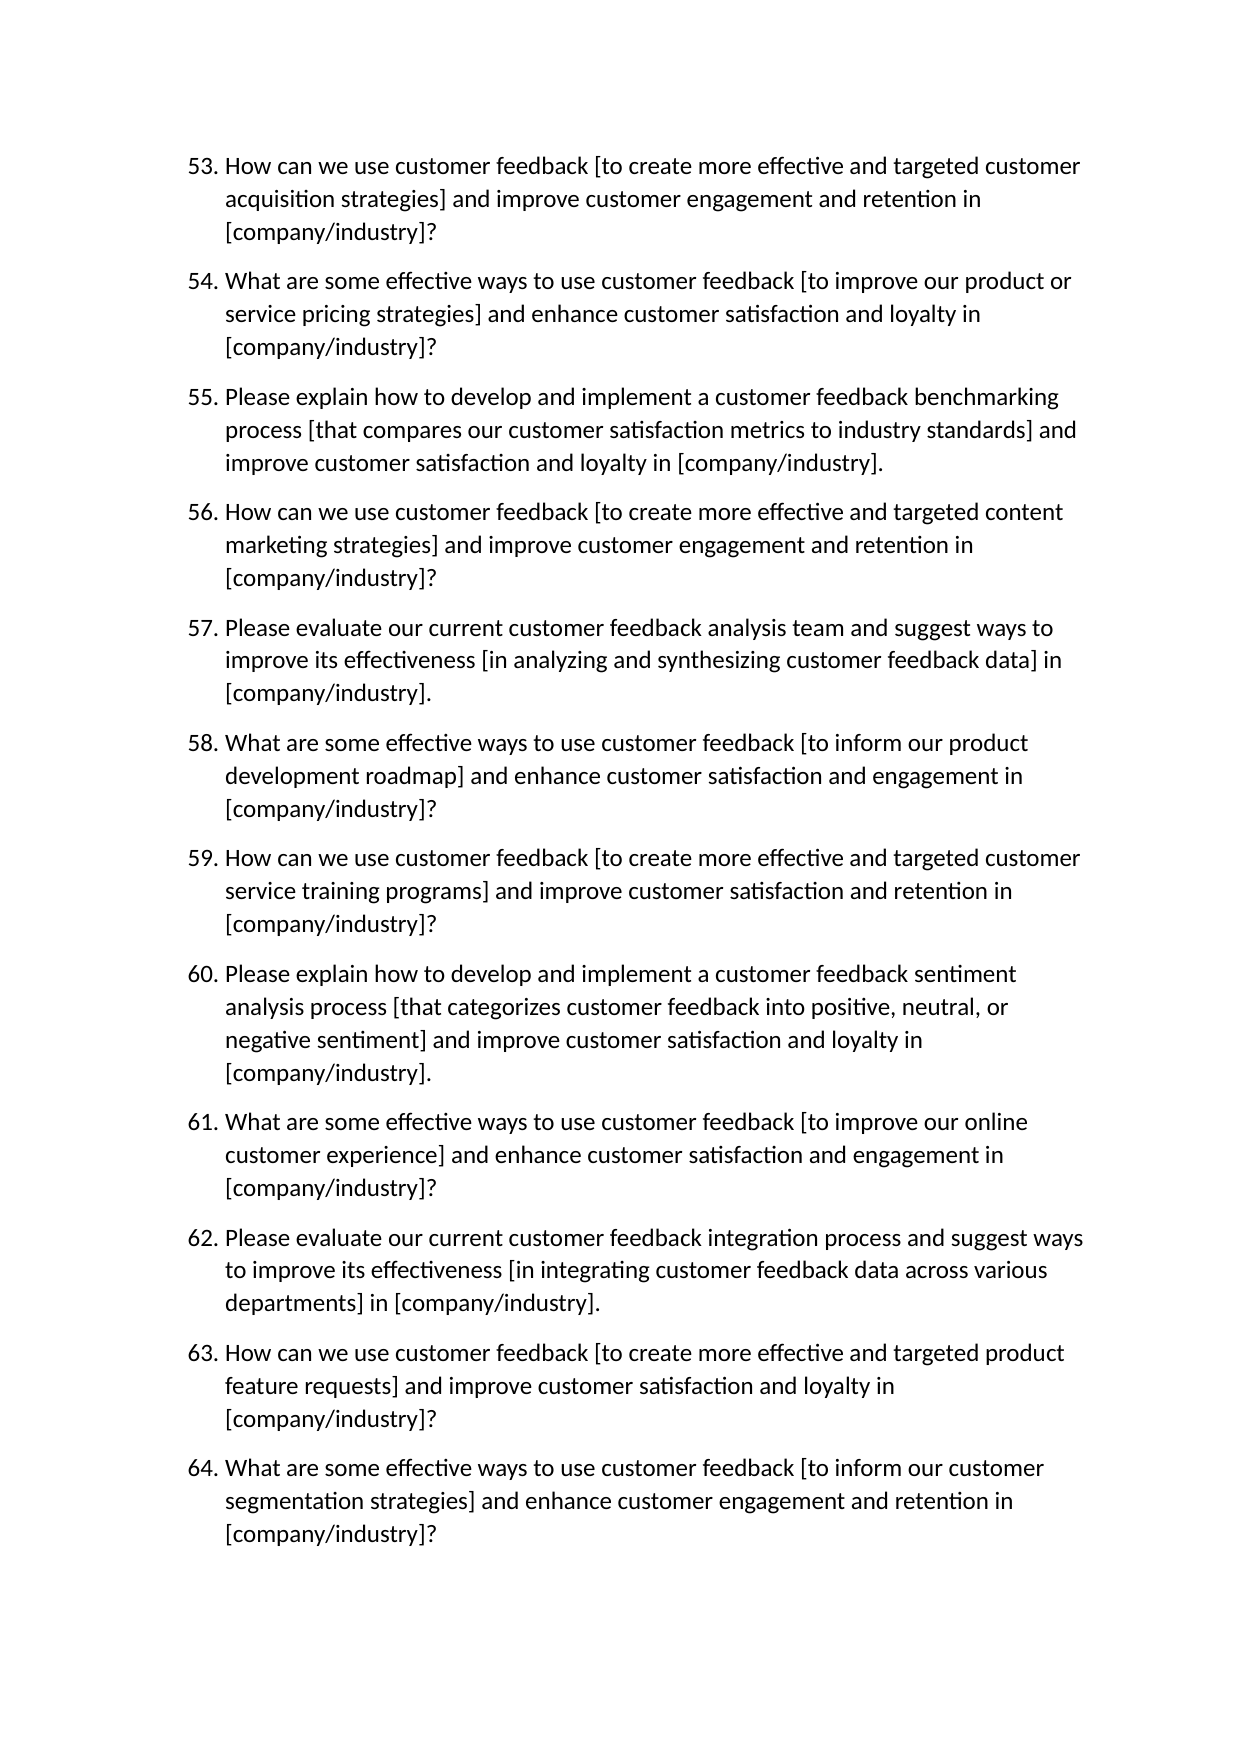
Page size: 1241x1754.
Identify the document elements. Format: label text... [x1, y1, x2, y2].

list How can we use customer feedback [to create more effective and targeted customer service training programs] and improve customer satisfaction and retention in [company/industry]? [187, 842, 1090, 939]
list What are some effective ways to use customer feedback [to improve our product or service pricing strategies] and enhance customer satisfaction and loyalty in [company/industry]? [187, 265, 1090, 362]
list Please explain how to develop and implement a customer feedback benchmarking process [that compares our customer satisfaction metrics to industry standards] and improve customer satisfaction and loyalty in [company/industry]. [187, 381, 1090, 477]
list Please evaluate our current customer feedback analysis team and suggest ways to improve its effectiveness [in analyzing and synthesizing customer feedback data] in [company/industry]. [187, 612, 1090, 708]
list How can we use customer feedback [to create more effective and targeted customer acquisition strategies] and improve customer engagement and retention in [company/industry]? [187, 150, 1090, 246]
list How can we use customer feedback [to create more effective and targeted content marketing strategies] and improve customer engagement and retention in [company/industry]? [187, 496, 1090, 593]
list What are some effective ways to use customer feedback [to inform our product development roadmap] and enhance customer satisfaction and engagement in [company/industry]? [187, 727, 1090, 823]
list Please evaluate our current customer feedback integration process and suggest ways to improve its effectiveness [in integrating customer feedback data across various departments] in [company/industry]. [187, 1222, 1090, 1318]
list What are some effective ways to use customer feedback [to inform our customer segmentation strategies] and enhance customer engagement and retention in [company/industry]? [187, 1452, 1090, 1549]
list Please explain how to develop and implement a customer feedback sentiment analysis process [that categorizes customer feedback into positive, neutral, or negative sentiment] and improve customer satisfaction and loyalty in [company/industry]. [187, 958, 1090, 1087]
list How can we use customer feedback [to create more effective and targeted product feature requests] and improve customer satisfaction and loyalty in [company/industry]? [187, 1337, 1090, 1433]
list What are some effective ways to use customer feedback [to improve our online customer experience] and enhance customer satisfaction and engagement in [company/industry]? [187, 1106, 1090, 1203]
